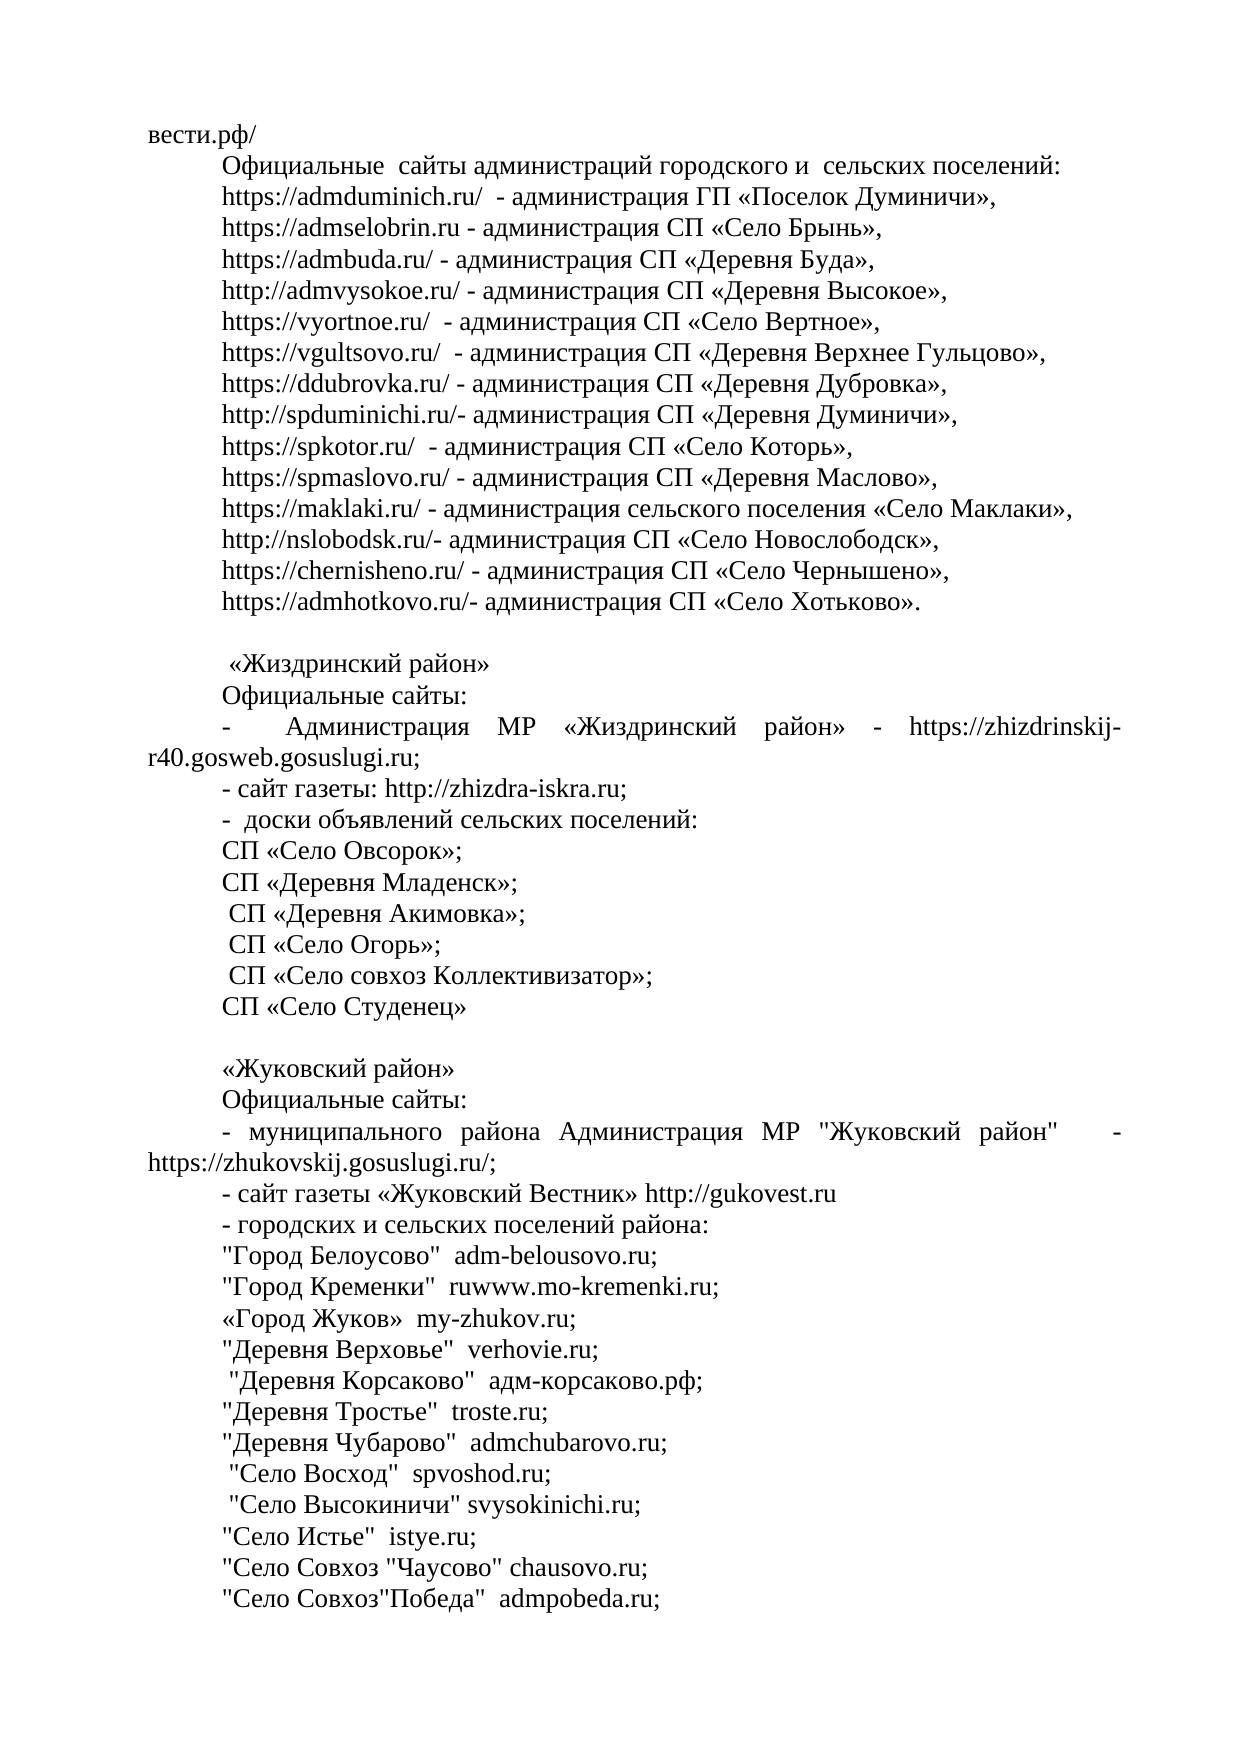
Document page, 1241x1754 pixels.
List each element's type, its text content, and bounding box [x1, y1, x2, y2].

text «Жуковский район» [148, 1052, 1122, 1084]
text https://vyortnoe.ru/ - администрация СП «Cело Вертное», [148, 305, 1122, 336]
text http://spduminichi.ru/- администрация СП «Деревня Думиничи», [148, 398, 1122, 429]
text "Город Кременки" ruwww.mo-kremenki.ru; [148, 1271, 1122, 1302]
text - муниципального района Администрация МР "Жуковский район" - https://zhukovskij.gosuslugi.ru/; [148, 1115, 1122, 1177]
text СП «Деревня Акимовка»; [148, 897, 1122, 928]
text "Село Совхоз"Победа" admpobeda.ru; [148, 1582, 1122, 1613]
text - Администрация МР «Жиздринский район» - https://zhizdrinskij-r40.gosweb.gosuslugi.ru; [148, 710, 1122, 772]
text https://spmaslovo.ru/ - администрация СП «Деревня Маслово», [148, 461, 1122, 492]
text https://admselobrin.ru - администрация СП «Село Брынь», [148, 212, 1122, 243]
text https://chernisheno.ru/ - администрация СП «Село Чернышено», [148, 554, 1122, 585]
text https://ddubrovka.ru/ - администрация СП «Деревня Дубровка», [148, 367, 1122, 398]
text СП «Село Овсорок»; [148, 834, 1122, 866]
text https://spkotor.ru/ - администрация СП «Село Которь», [148, 429, 1122, 461]
text https://maklaki.ru/ - администрация сельского поселения «Село Маклаки», [148, 492, 1122, 523]
text - сайт газеты: http://zhizdra-iskra.ru; [148, 772, 1122, 803]
text Официальные сайты: [148, 1084, 1122, 1115]
text "Деревня Корсаково" адм-корсаково.рф; [148, 1364, 1122, 1395]
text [148, 118, 1122, 149]
text Официальные сайты администраций городского и сельских поселений: [148, 149, 1122, 180]
text "Село Восход" spvoshod.ru; [148, 1457, 1122, 1488]
text СП «Деревня Младенск»; [148, 866, 1122, 897]
text - сайт газеты «Жуковский Вестник» http://gukovest.ru [148, 1177, 1122, 1208]
text "Город Белоусово" adm-belousovo.ru; [148, 1239, 1122, 1271]
text СП «Село совхоз Коллективизатор»; [148, 959, 1122, 990]
text - доски объявлений сельских поселений: [148, 803, 1122, 834]
text https://admduminich.ru/ - администрация ГП «Поселок Думиничи», [148, 180, 1122, 212]
text "Село Истье" istye.ru; [148, 1520, 1122, 1551]
text «Город Жуков» my-zhukov.ru; [148, 1302, 1122, 1333]
text "Деревня Верховье" verhovie.ru; [148, 1333, 1122, 1364]
text "Деревня Чубарово" admchubarovo.ru; [148, 1426, 1122, 1457]
text https://vgultsovo.ru/ - администрация СП «Деревня Верхнее Гульцово», [148, 336, 1122, 367]
text https://admhotkovo.ru/- администрация СП «Село Хотьково». [148, 585, 1122, 616]
text http://admvysokoe.ru/ - администрация СП «Деревня Высокое», [148, 274, 1122, 305]
text "Деревня Тростье" troste.ru; [148, 1395, 1122, 1426]
text Официальные сайты: [148, 679, 1122, 710]
text "Село Совхоз "Чаусово" chausovo.ru; [148, 1551, 1122, 1582]
text - городских и сельских поселений района: [148, 1208, 1122, 1239]
text http://nslobodsk.ru/- администрация СП «Село Новослободск», [148, 523, 1122, 554]
text https://admbuda.ru/ - администрация СП «Деревня Буда», [148, 243, 1122, 274]
text "Село Высокиничи" svysokinichi.ru; [148, 1488, 1122, 1520]
text СП «Село Студенец» [148, 990, 1122, 1021]
text «Жиздринский район» [148, 648, 1122, 679]
text СП «Село Огорь»; [148, 928, 1122, 959]
